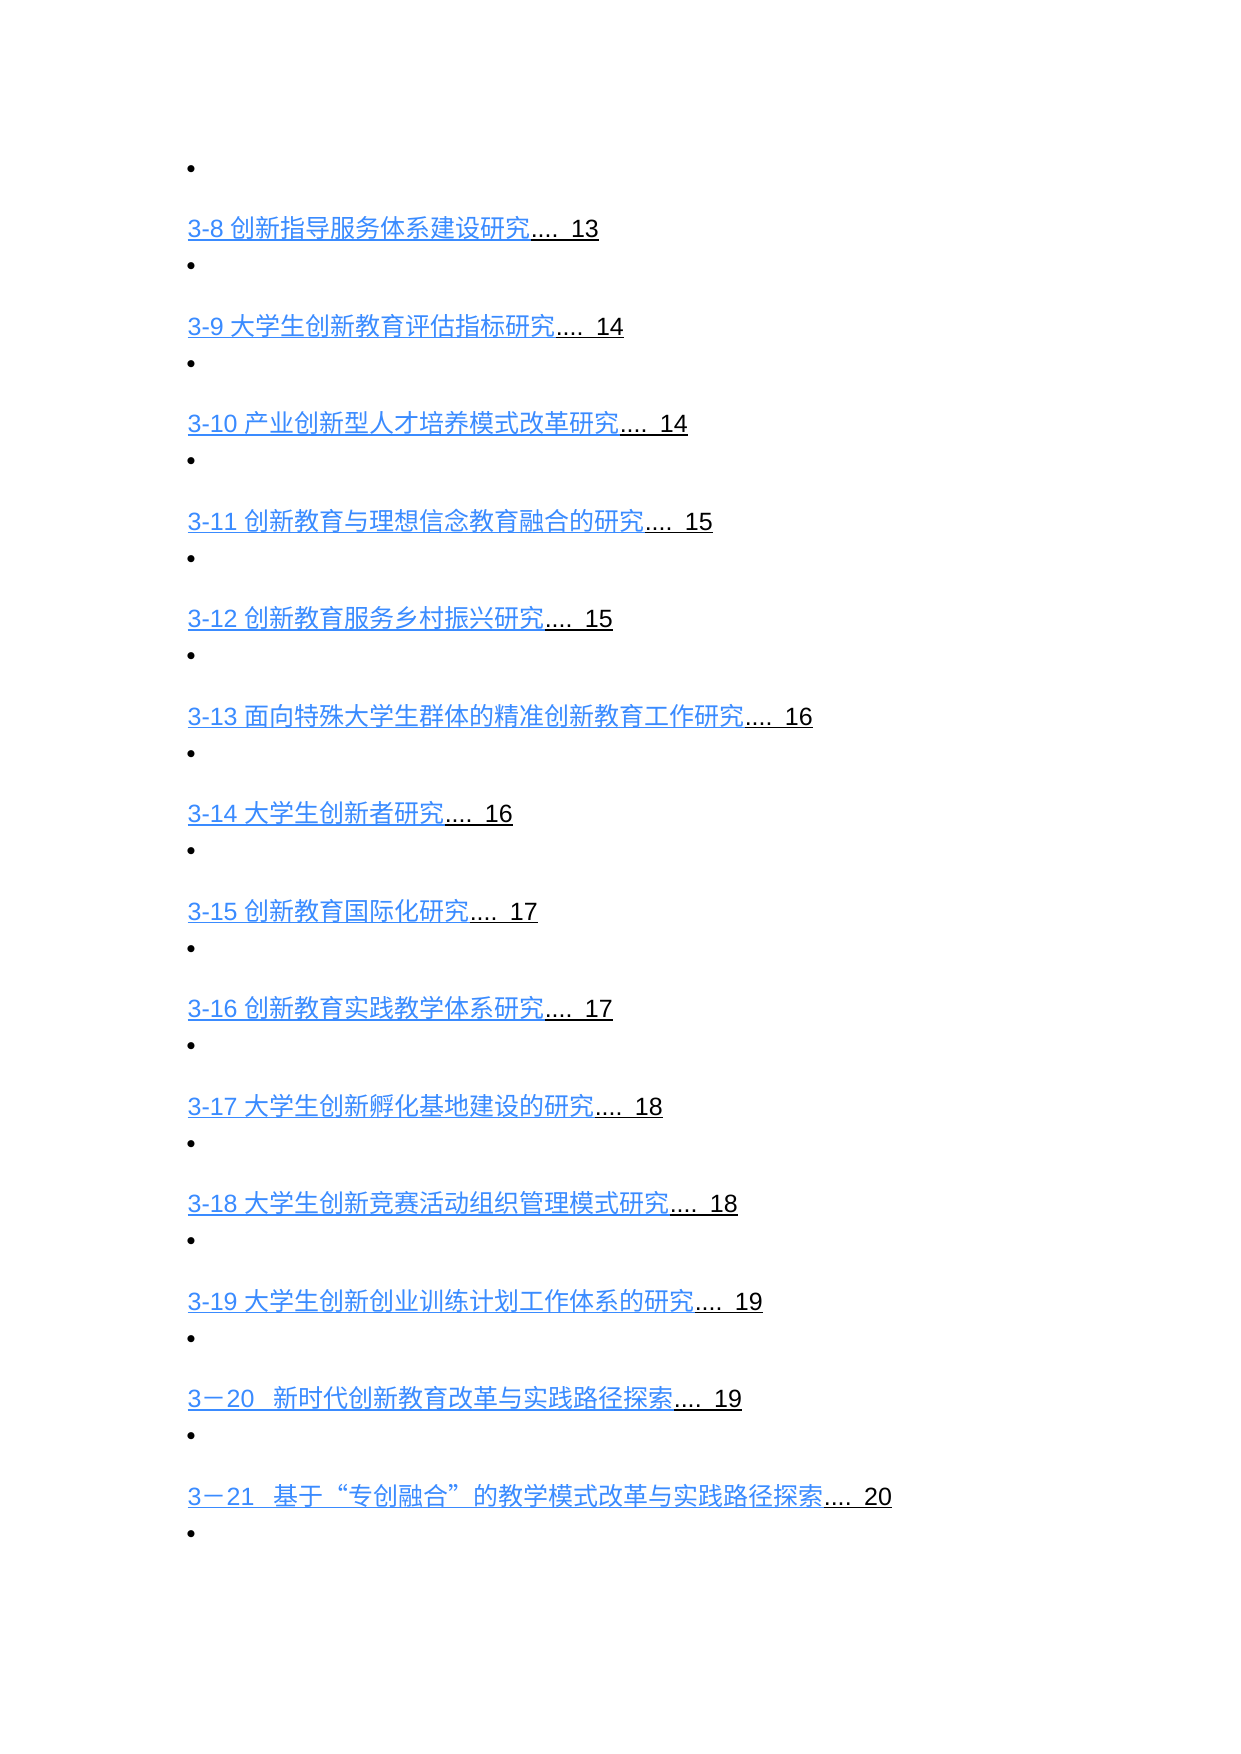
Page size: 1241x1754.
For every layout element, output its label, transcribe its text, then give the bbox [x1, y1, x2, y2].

text 3-15 创新教育国际化研究.... 17 [187, 877, 1053, 942]
text 3-18 大学生创新竞赛活动组织管理模式研究.... 18 [187, 1169, 1053, 1234]
text 3－21 基于“专创融合”的教学模式改革与实践路径探索.... 20 [187, 1462, 1053, 1527]
text 3－20 新时代创新教育改革与实践路径探索.... 19 [187, 1364, 1053, 1429]
text 3-17 大学生创新孵化基地建设的研究.... 18 [187, 1072, 1053, 1137]
text 3-11 创新教育与理想信念教育融合的研究.... 15 [187, 487, 1053, 552]
text 3-12 创新教育服务乡村振兴研究.... 15 [187, 584, 1053, 649]
text 3-10 产业创新型人才培养模式改革研究.... 14 [187, 389, 1053, 454]
text 3-8 创新指导服务体系建设研究.... 13 [187, 194, 1053, 259]
text 3-16 创新教育实践教学体系研究.... 17 [187, 974, 1053, 1039]
text 3-19 大学生创新创业训练计划工作体系的研究.... 19 [187, 1267, 1053, 1332]
text 3-9 大学生创新教育评估指标研究.... 14 [187, 292, 1053, 357]
text 3-14 大学生创新者研究.... 16 [187, 779, 1053, 844]
text 3-13 面向特殊大学生群体的精准创新教育工作研究.... 16 [187, 682, 1053, 747]
